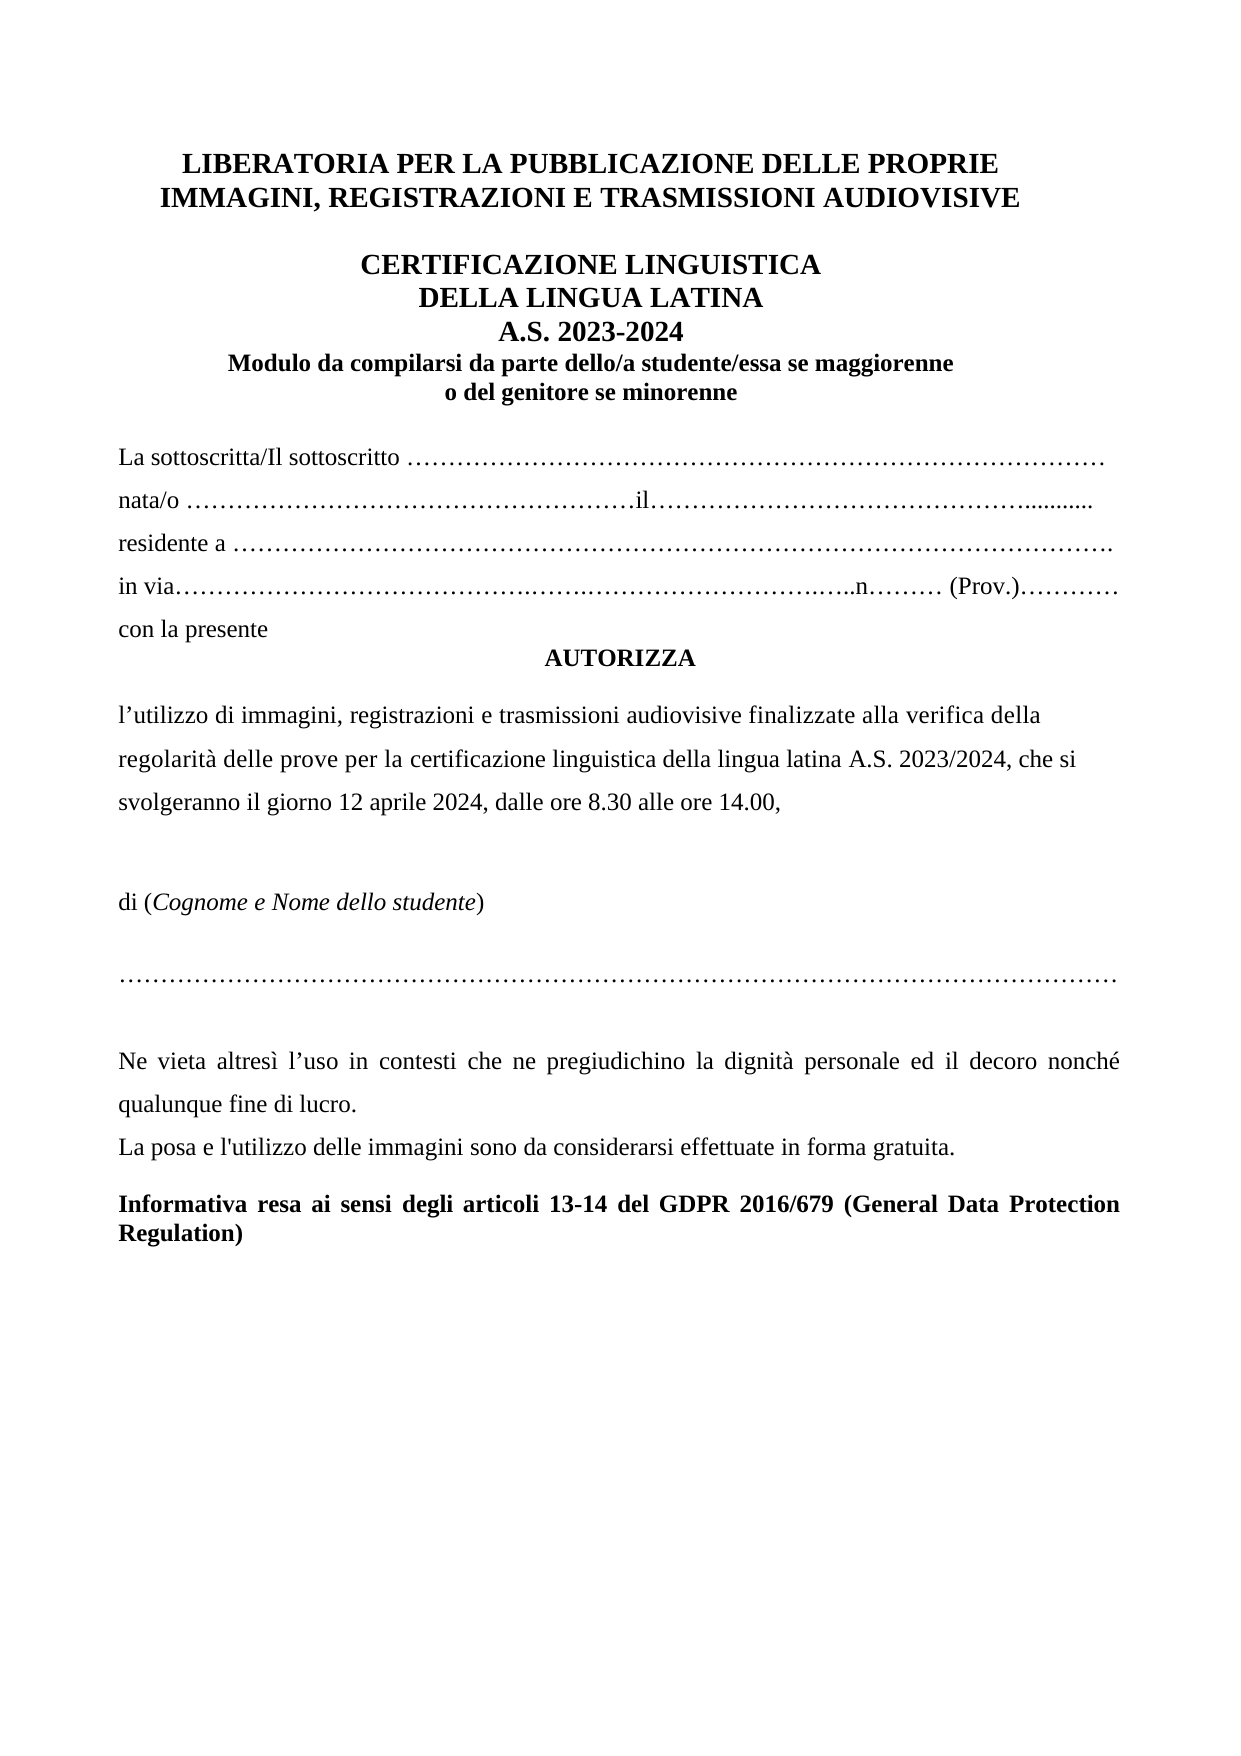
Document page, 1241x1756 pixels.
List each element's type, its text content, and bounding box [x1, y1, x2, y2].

title CERTIFICAZIONE LINGUISTICA [227, 248, 954, 281]
text residente a ……………………………………………………………………………………………. [118, 528, 1134, 557]
text l’utilizzo di immagini, registrazioni e trasmissioni audiovisive finalizzate alla verifica della regolarità delle prove per la certificazione linguistica della lingua latina A.S. 2023/2024, che si svolgeranno il giorno 12 aprile 2024, dalle ore 8.30 alle ore 14.00, [118, 701, 1122, 816]
text di (Cognome e Nome dello studente) [118, 887, 614, 916]
text La posa e l'utilizzo delle immagini sono da considerarsi effettuate in forma gratuita. [118, 1132, 1134, 1161]
text nata/o ………………………………………………il………………………………………........... [118, 485, 1134, 513]
subtitle AUTORIZZA [227, 643, 1013, 672]
text ………………………………………………………………………………………………………… [118, 959, 1134, 988]
text in via…………………………………….…….……………………….…..n……… (Prov.)………… [118, 571, 1134, 600]
subtitle Informativa resa ai sensi degli articoli 13-14 del GDPR 2016/679 (General Data Protection Regulation) [118, 1189, 1123, 1247]
text Ne vieta altresì l’uso in contesti che ne pregiudichino la dignità personale ed il decoro nonché qualunque fine di lucro. [118, 1046, 1134, 1118]
title LIBERATORIA PER LA PUBBLICAZIONE DELLE PROPRIE IMMAGINI, REGISTRAZIONI E TRASMISSIONI AUDIOVISIVE [159, 147, 1022, 214]
title DELLA LINGUA LATINA [227, 281, 954, 315]
title A.S. 2023-2024 [227, 315, 954, 348]
text La sottoscritta/Il sottoscritto ………………………………………………………………………… [118, 442, 1134, 470]
subtitle Modulo da compilarsi da parte dello/a studente/essa se maggiorenne o del genitore se minorenne [227, 348, 954, 406]
text con la presente [118, 614, 1134, 643]
